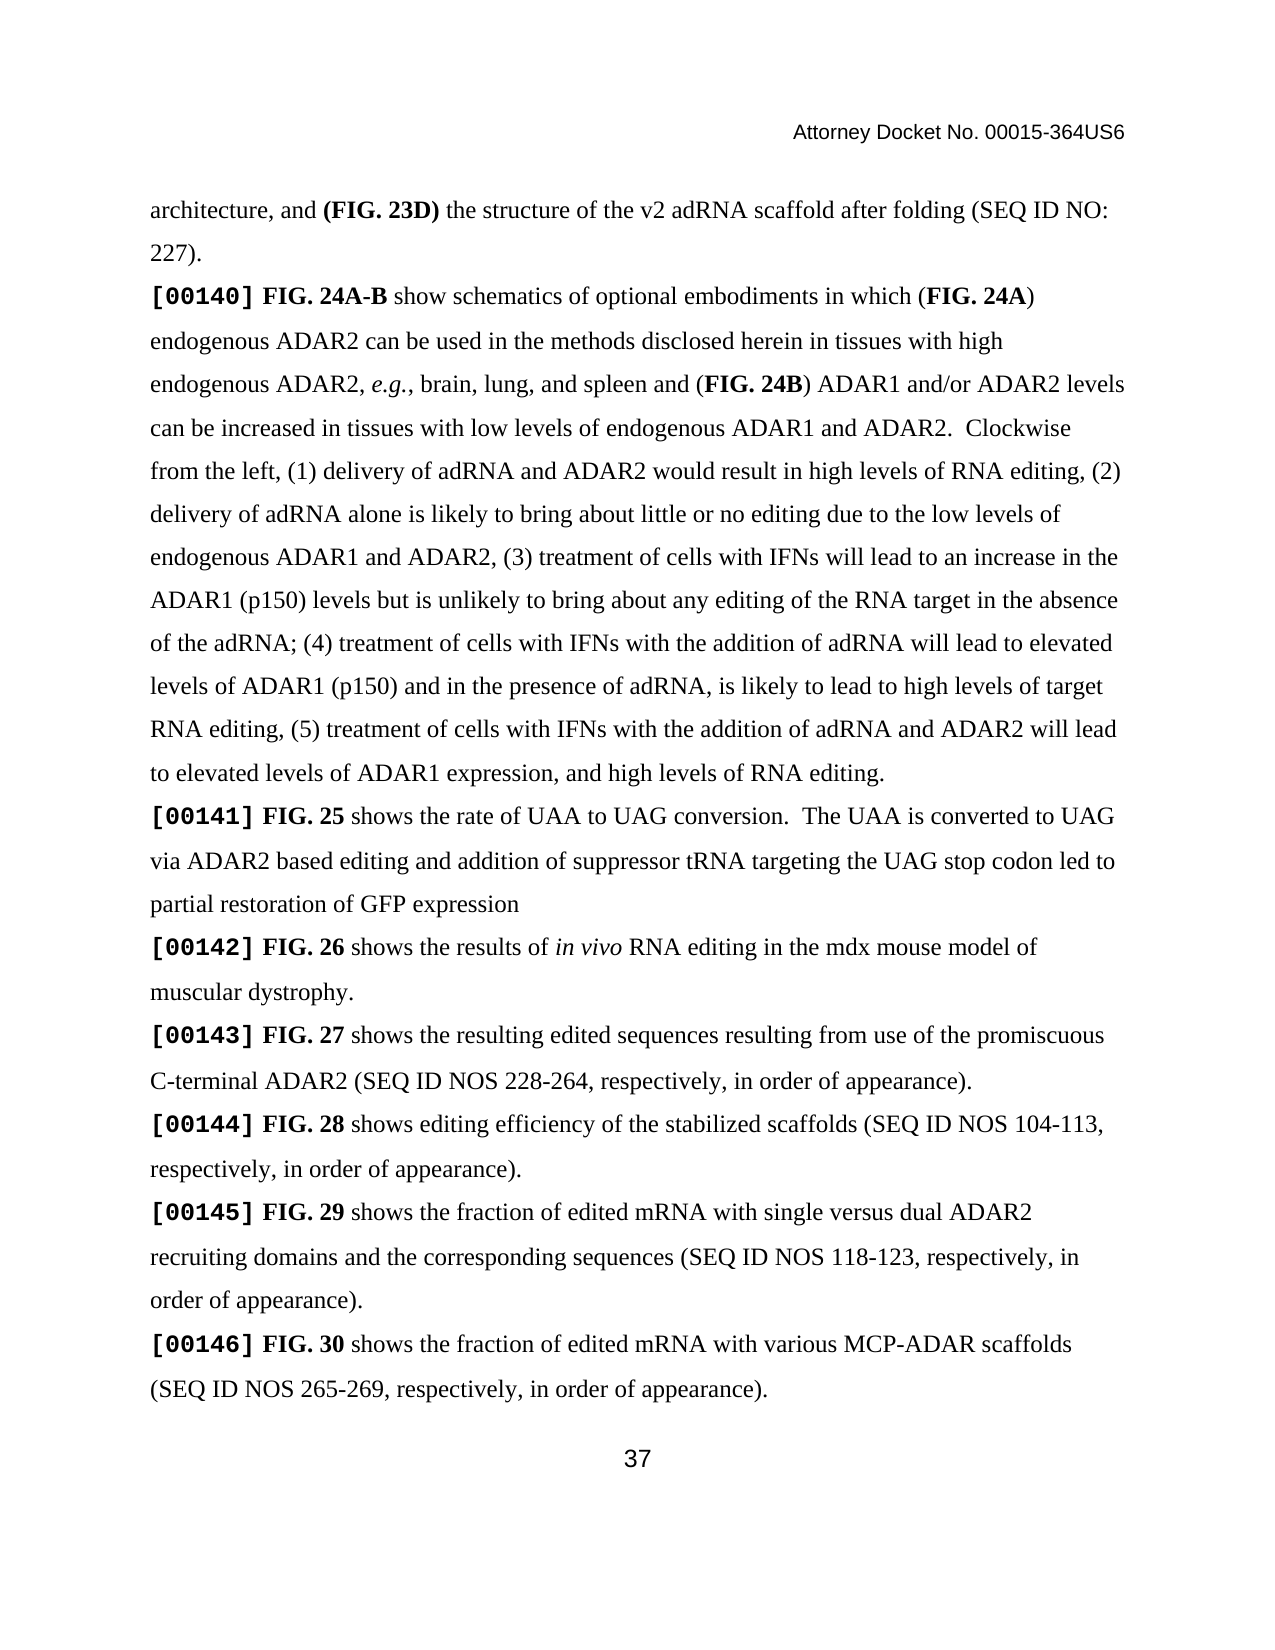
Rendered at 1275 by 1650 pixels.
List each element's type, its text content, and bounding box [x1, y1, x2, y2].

text FIG. 26 shows the results of in vivo RNA editing in the mdx mouse model of muscular dystrophy. [150, 932, 1125, 1006]
text FIG. 24A-B show schematics of optional embodiments in which (FIG. 24A) endogenous ADAR2 can be used in the methods disclosed herein in tissues with high endogenous ADAR2, e.g., brain, lung, and spleen and (FIG. 24B) ADAR1 and/or ADAR2 levels can be increased in tissues with low levels of endogenous ADAR1 and ADAR2. Clockwise from the left, (1) delivery of adRNA and ADAR2 would result in high levels of RNA editing, (2) delivery of adRNA alone is likely to bring about little or no editing due to the low levels of endogenous ADAR1 and ADAR2, (3) treatment of cells with IFNs will lead to an increase in the ADAR1 (p150) levels but is unlikely to bring about any editing of the RNA target in the absence of the adRNA; (4) treatment of cells with IFNs with the addition of adRNA will lead to elevated levels of ADAR1 (p150) and in the presence of adRNA, is likely to lead to high levels of target RNA editing, (5) treatment of cells with IFNs with the addition of adRNA and ADAR2 will lead to elevated levels of ADAR1 expression, and high levels of RNA editing. [150, 281, 1125, 786]
text FIG. 25 shows the rate of UAA to UAG conversion. The UAA is converted to UAG via ADAR2 based editing and addition of suppressor tRNA targeting the UAG stop codon led to partial restoration of GFP expression [150, 801, 1125, 918]
text FIG. 29 shows the fraction of edited mRNA with single versus dual ADAR2 recruiting domains and the corresponding sequences (SEQ ID NOS 118-123, respectively, in order of appearance). [150, 1197, 1125, 1314]
text FIG. 28 shows editing efficiency of the stabilized scaffolds (SEQ ID NOS 104-113, respectively, in order of appearance). [150, 1109, 1125, 1183]
text FIG. 30 shows the fraction of edited mRNA with various MCP-ADAR scaffolds (SEQ ID NOS 265-269, respectively, in order of appearance). [150, 1329, 1125, 1403]
text FIG. 27 shows the resulting edited sequences resulting from use of the promiscuous C-terminal ADAR2 (SEQ ID NOS 228-264, respectively, in order of appearance). [150, 1021, 1125, 1094]
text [150, 195, 1125, 267]
